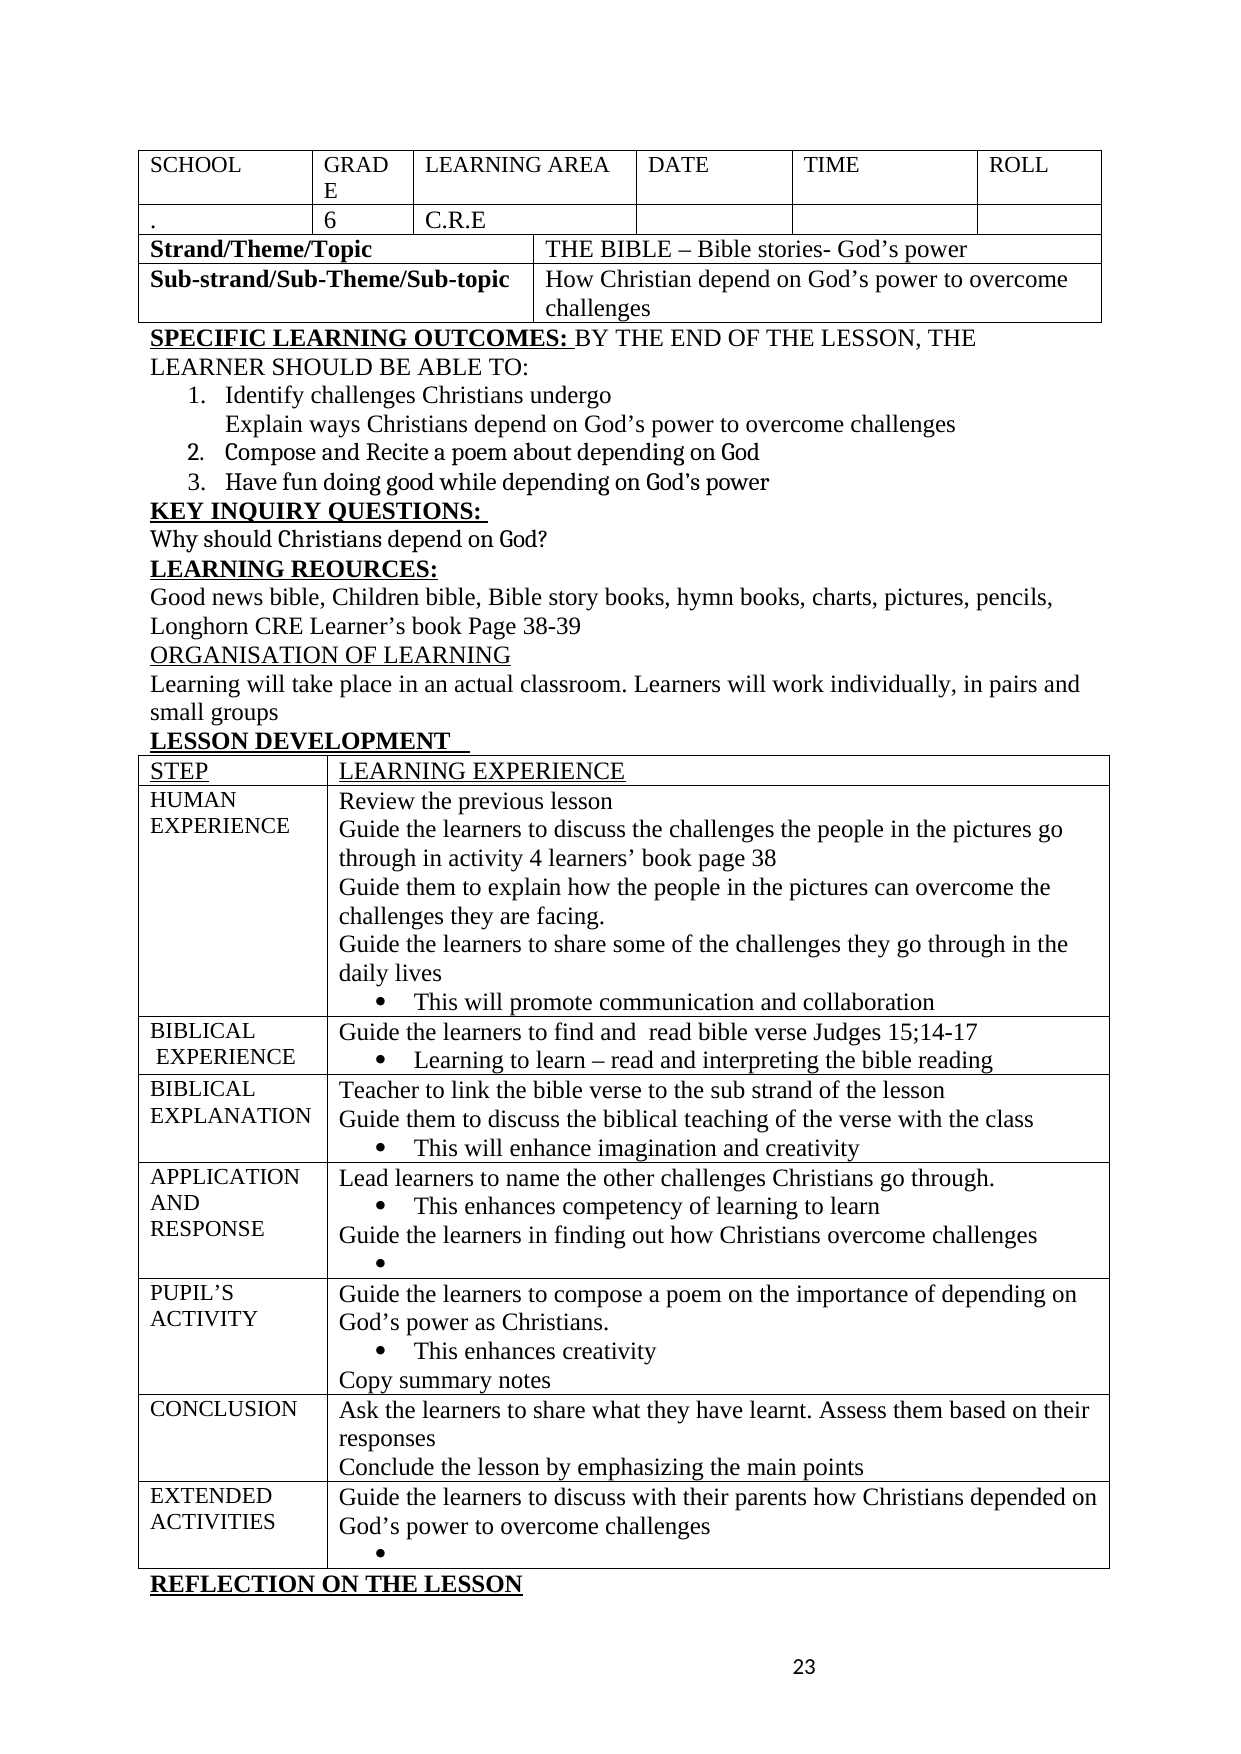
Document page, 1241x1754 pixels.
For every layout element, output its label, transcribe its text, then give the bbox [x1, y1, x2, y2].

table_cell Ask the learners to share what they have learnt. Assess them based on their responses Conclude the lesson by emphasizing the main points [328, 1395, 1109, 1481]
text Explain ways Christians depend on God’s power to overcome challenges [225, 409, 1090, 438]
table_cell CONCLUSION [139, 1395, 327, 1481]
table_cell [637, 205, 792, 233]
table_cell [793, 205, 977, 233]
table_cell Strand/Theme/Topic [139, 235, 533, 263]
table_cell HUMAN EXPERIENCE [139, 786, 327, 1016]
list Compose and Recite a poem about depending on God [187, 438, 1090, 467]
table_cell APPLICATION AND RESPONSE [139, 1163, 327, 1278]
table_header LEARNING AREA [414, 151, 636, 204]
table_cell Sub-strand/Sub-Theme/Sub-topic [139, 264, 533, 322]
table_cell Guide the learners to find and read bible verse Judges 15;14-17 Learning to learn – read and interpreting the bible reading [328, 1017, 1109, 1074]
text Learning will take place in an actual classroom. Learners will work individually, in pairs and small groups [150, 669, 1090, 726]
table_cell [978, 205, 1101, 233]
table_cell How Christian depend on God’s power to overcome challenges [534, 264, 1101, 322]
table_cell PUPIL’S ACTIVITY [139, 1279, 327, 1394]
table_cell Review the previous lesson Guide the learners to discuss the challenges the people in the pictures go through in activity 4 learners’ book page 38 Guide them to explain how the people in the pictures can overcome the challenges they are facing. Guide the learners to share some of the challenges they go through in the daily lives This will promote communication and collaboration [328, 786, 1109, 1016]
text SPECIFIC LEARNING OUTCOMES: BY THE END OF THE LESSON, THE LEARNER SHOULD BE ABLE TO: [150, 323, 1090, 380]
list Identify challenges Christians undergo [187, 380, 1090, 409]
table_cell THE BIBLE – Bible stories- God’s power [534, 235, 1101, 263]
table_header LEARNING EXPERIENCE [328, 756, 1109, 785]
text Why should Christians depend on God? [150, 525, 1090, 554]
table_cell . [139, 205, 312, 233]
text LESSON DEVELOPMENT [150, 726, 1090, 755]
table_cell BIBLICAL EXPERIENCE [139, 1017, 327, 1074]
table_cell Lead learners to name the other challenges Christians go through. This enhances competency of learning to learn Guide the learners in finding out how Christians overcome challenges [328, 1163, 1109, 1278]
table_cell EXTENDED ACTIVITIES [139, 1482, 327, 1568]
text LEARNING REOURCES: [150, 554, 1090, 582]
list Have fun doing good while depending on God’s power [187, 467, 1090, 496]
table_cell BIBLICAL EXPLANATION [139, 1075, 327, 1162]
table_header ROLL [978, 151, 1101, 204]
table_cell Teacher to link the bible verse to the sub strand of the lesson Guide them to discuss the biblical teaching of the verse with the class This will enhance imagination and creativity [328, 1075, 1109, 1162]
text ORGANISATION OF LEARNING [150, 640, 1090, 669]
table_cell 6 [313, 205, 413, 233]
table_header SCHOOL [139, 151, 312, 204]
table_cell Guide the learners to discuss with their parents how Christians depended on God’s power to overcome challenges [328, 1482, 1109, 1568]
table_cell Guide the learners to compose a poem on the importance of depending on God’s power as Christians. This enhances creativity Copy summary notes [328, 1279, 1109, 1394]
text Good news bible, Children bible, Bible story books, hymn books, charts, pictures, pencils, [150, 582, 1090, 611]
text KEY INQUIRY QUESTIONS: [150, 496, 1090, 525]
text Longhorn CRE Learner’s book Page 38-39 [150, 611, 1090, 640]
table_cell C.R.E [414, 205, 636, 233]
table_header GRADE [313, 151, 413, 204]
table_header TIME [793, 151, 977, 204]
table_header STEP [139, 756, 327, 785]
text REFLECTION ON THE LESSON [150, 1569, 1090, 1598]
table_header DATE [637, 151, 792, 204]
